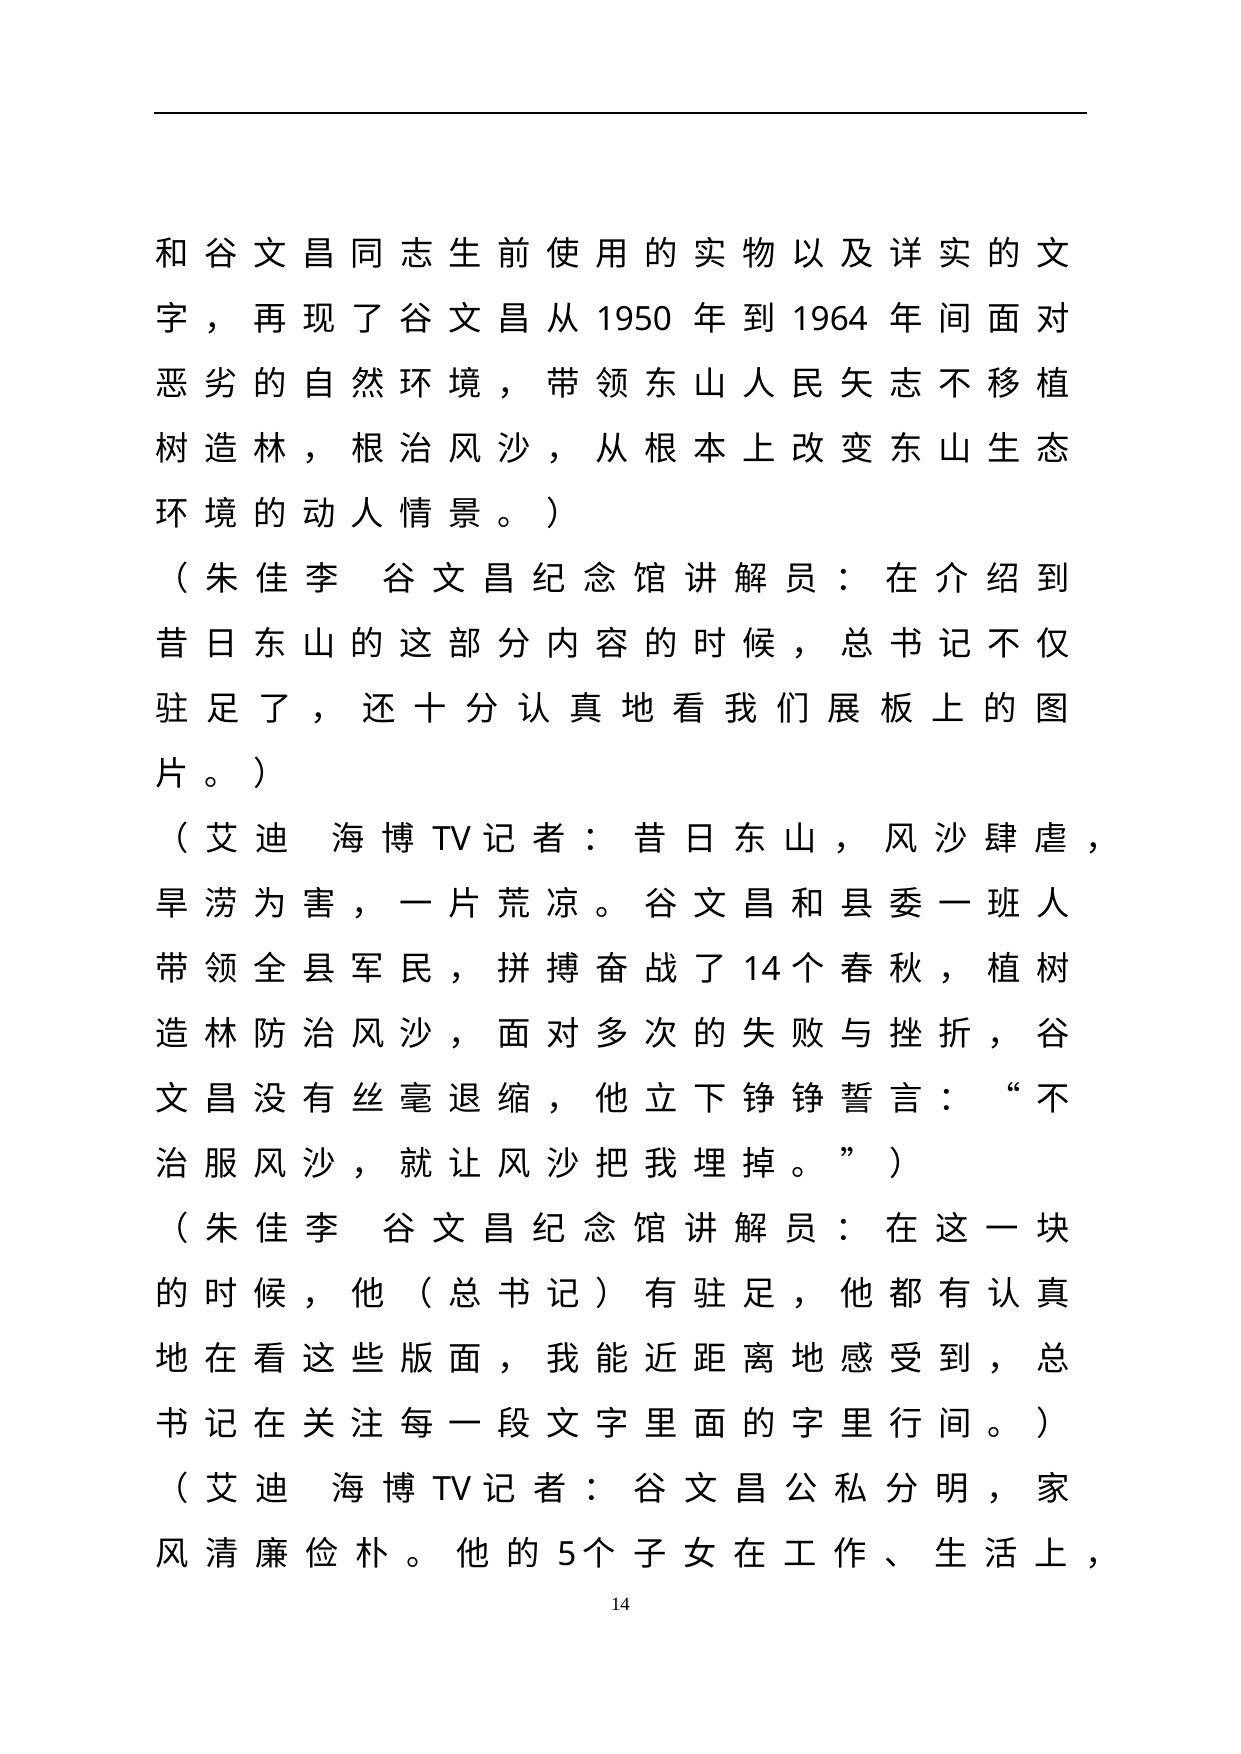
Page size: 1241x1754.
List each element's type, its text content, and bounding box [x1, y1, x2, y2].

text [155, 218, 1085, 543]
text （朱佳李 谷文昌纪念馆讲解员：在这一块的时候，他（总书记）有驻足，他都有认真地在看这些版面，我能近距离地感受到，总书记在关注每一段文字里面的字里行间。） [155, 1193, 1085, 1453]
text （艾迪 海博TV记者：昔日东山，风沙肆虐，旱涝为害，一片荒凉。谷文昌和县委一班人带领全县军民，拼搏奋战了14个春秋，植树造林防治风沙，面对多次的失败与挫折，谷文昌没有丝毫退缩，他立下铮铮誓言：“不治服风沙，就让风沙把我埋掉。”） [155, 803, 1085, 1193]
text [155, 1453, 1085, 1583]
text （朱佳李 谷文昌纪念馆讲解员：在介绍到昔日东山的这部分内容的时候，总书记不仅驻足了，还十分认真地看我们展板上的图片。） [155, 543, 1085, 803]
